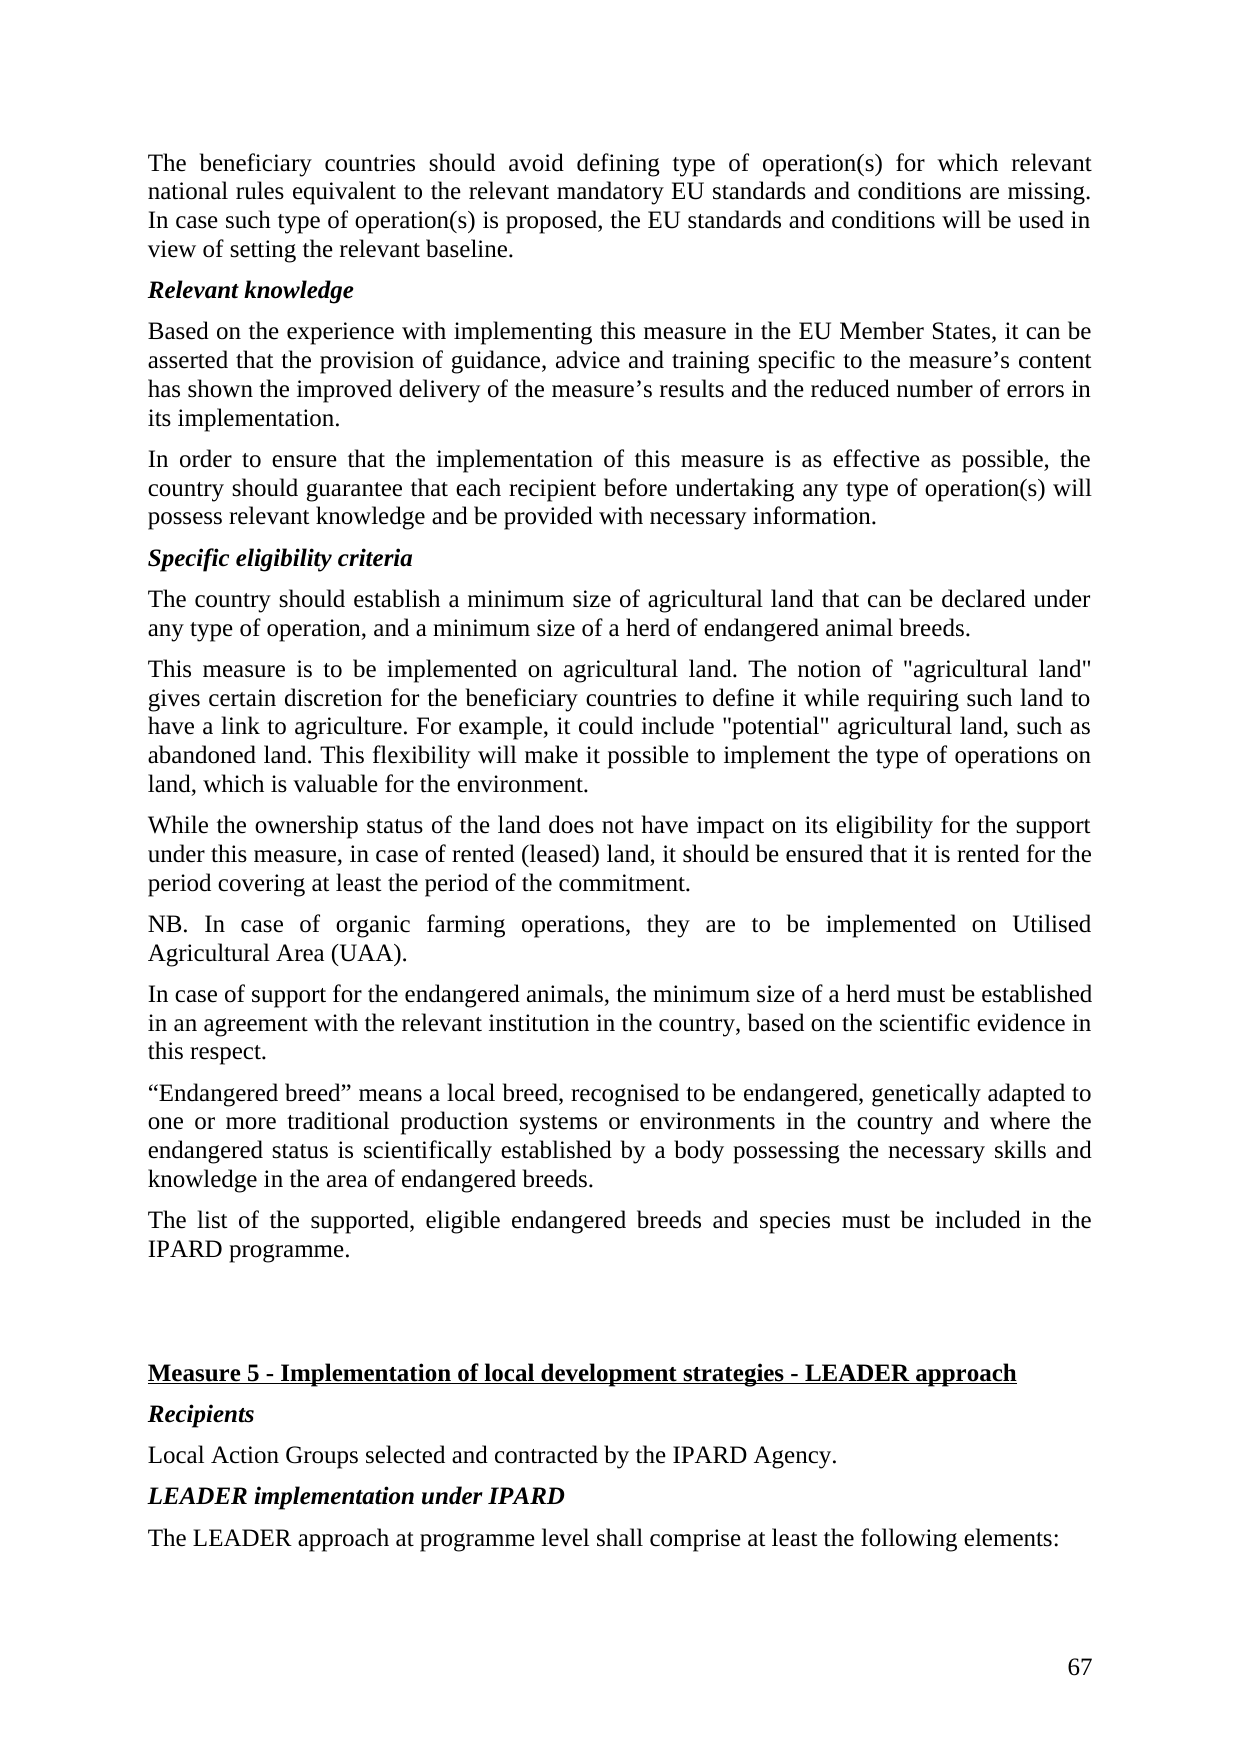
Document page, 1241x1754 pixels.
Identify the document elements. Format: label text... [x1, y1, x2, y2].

text In order to ensure that the implementation of this measure is as effective as possible, the country should guarantee that each recipient before undertaking any type of operation(s) will possess relevant knowledge and be provided with necessary information. [148, 444, 1093, 530]
list The list of the supported, eligible endangered breeds and species must be included in the IPARD programme. [148, 1205, 1093, 1263]
text Specific eligibility criteria [148, 543, 1093, 571]
list “Endangered breed” means a local breed, recognised to be endangered, genetically adapted to one or more traditional production systems or environments in the country and where the endangered status is scientifically established by a body possessing the necessary skills and knowledge in the area of endangered breeds. [148, 1078, 1093, 1193]
list NB. In case of organic farming operations, they are to be implemented on Utilised Agricultural Area (UAA). [148, 909, 1093, 966]
text Based on the experience with implementing this measure in the EU Member States, it can be asserted that the provision of guidance, advice and training specific to the measure’s content has shown the improved delivery of the measure’s results and the reduced number of errors in its implementation. [148, 316, 1093, 431]
list In case of support for the endangered animals, the minimum size of a herd must be established in an agreement with the relevant institution in the country, based on the scientific evidence in this respect. [148, 979, 1093, 1065]
text Relevant knowledge [148, 275, 1093, 304]
list This measure is to be implemented on agricultural land. The notion of "agricultural land" gives certain discretion for the beneficiary countries to define it while requiring such land to have a link to agriculture. For example, it could include "potential" agricultural land, such as abandoned land. This flexibility will make it possible to implement the type of operations on land, which is valuable for the environment. [148, 654, 1093, 798]
list The country should establish a minimum size of agricultural land that can be declared under any type of operation, and a minimum size of a herd of endangered animal breeds. [148, 584, 1093, 641]
list While the ownership status of the land does not have impact on its eligibility for the support under this measure, in case of rented (leased) land, it should be ensured that it is rented for the period covering at least the period of the commitment. [148, 810, 1093, 896]
text The LEADER approach at programme level shall comprise at least the following elements: [148, 1523, 1093, 1551]
list Measure 5 - Implementation of local development strategies - LEADER approach [148, 1358, 1093, 1386]
list Local Action Groups selected and contracted by the IPARD Agency. [148, 1440, 1093, 1469]
list The beneficiary countries should avoid defining type of operation(s) for which relevant national rules equivalent to the relevant mandatory EU standards and conditions are missing. In case such type of operation(s) is proposed, the EU standards and conditions will be used in view of setting the relevant baseline. [148, 148, 1093, 263]
text LEADER implementation under IPARD [148, 1481, 1093, 1510]
list Recipients [148, 1399, 1093, 1428]
